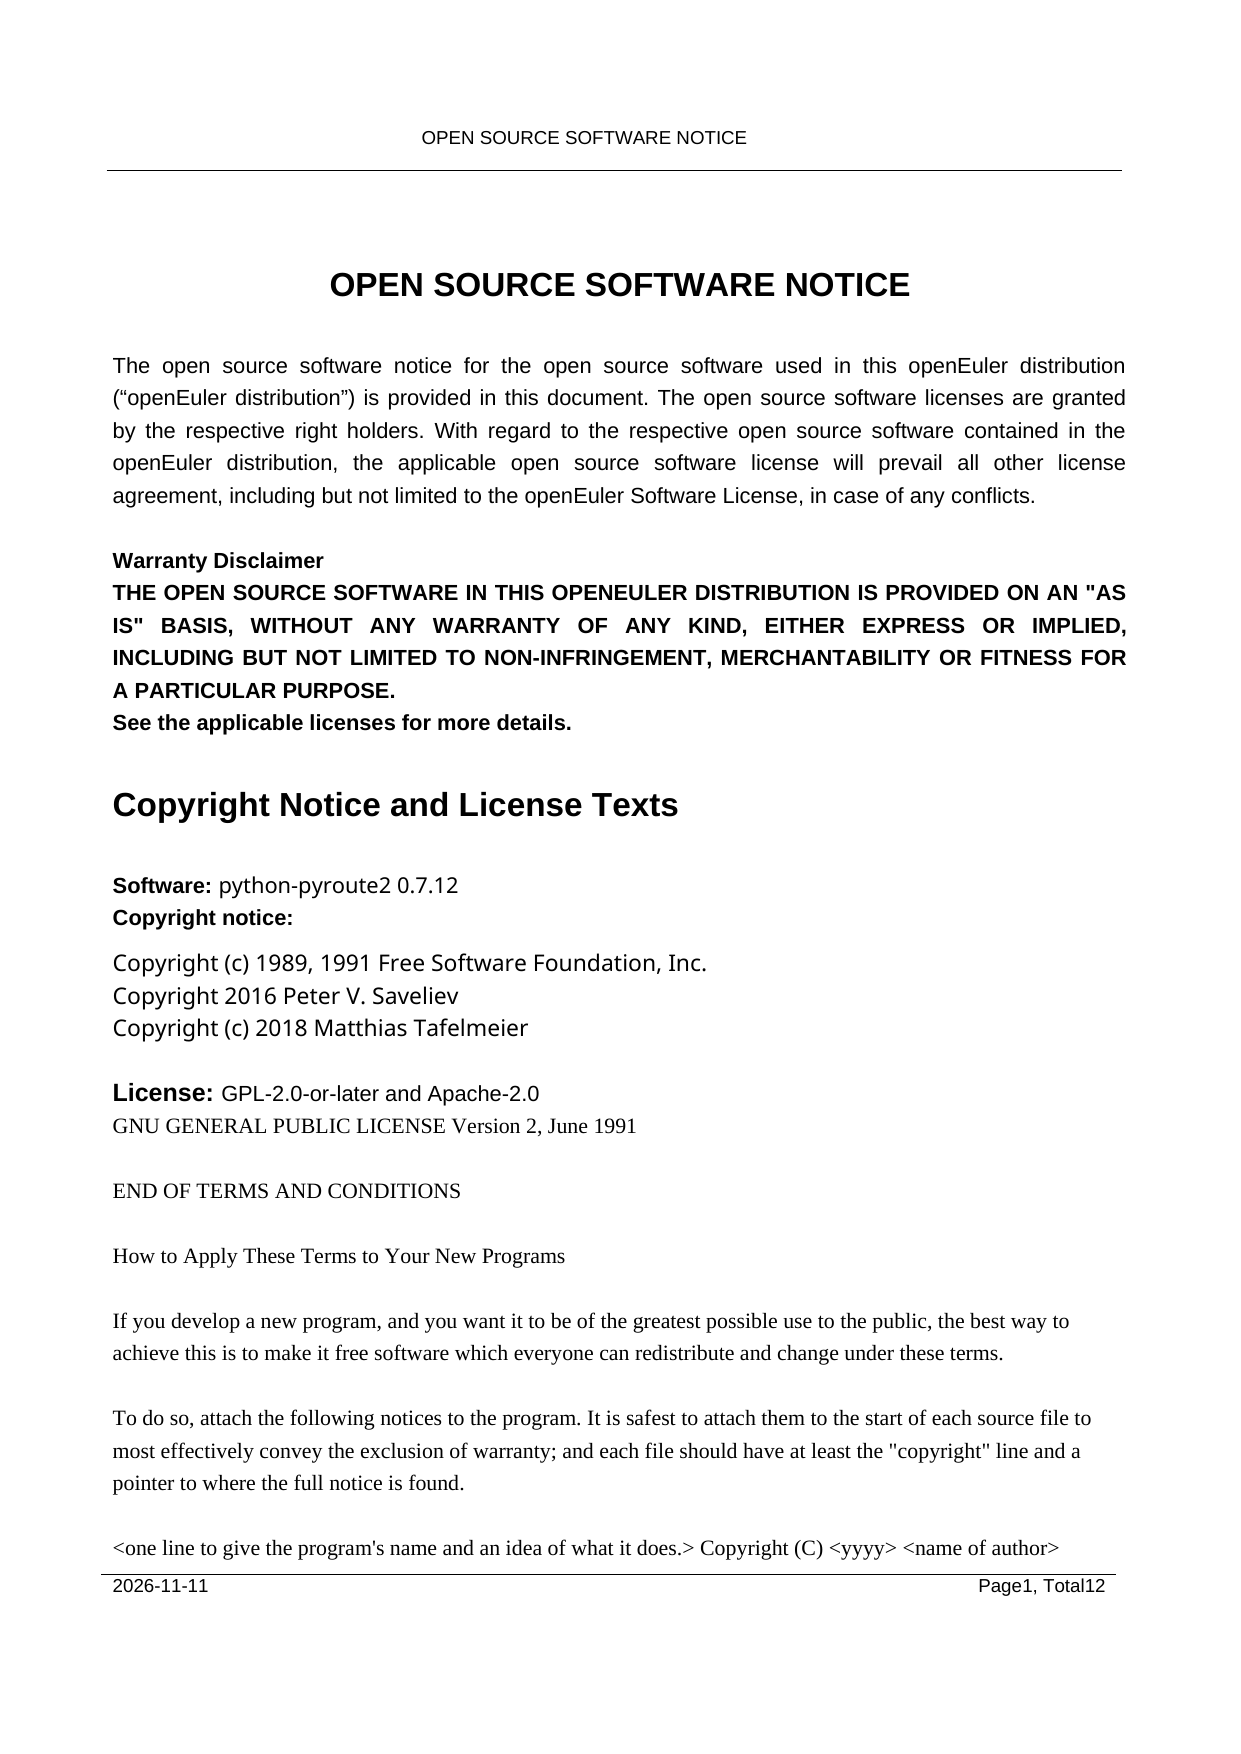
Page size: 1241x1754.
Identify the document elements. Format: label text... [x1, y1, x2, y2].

text Warranty Disclaimer [112, 544, 1128, 576]
text Copyright (c) 1989, 1991 Free Software Foundation, Inc. Copyright 2016 Peter V. Saveliev Copyright (c) 2018 Matthias Tafelmeier [112, 947, 1128, 1077]
text Copyright Notice and License Texts [112, 771, 1128, 836]
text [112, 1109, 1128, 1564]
text Copyright notice: [112, 901, 1128, 934]
text The open source software notice for the open source software used in this openEuler distribution (“openEuler distribution”) is provided in this document. The open source software licenses are granted by the respective right holders. With regard to the respective open source software contained in the openEuler distribution, the applicable open source software license will prevail all other license agreement, including but not limited to the openEuler Software License, in case of any conflicts. [112, 349, 1128, 511]
text License: GPL-2.0-or-later and Apache-2.0 [112, 1077, 1128, 1109]
text OPEN SOURCE SOFTWARE NOTICE [112, 251, 1128, 316]
title Software: python-pyroute2 0.7.12 [112, 869, 1128, 901]
text THE OPEN SOURCE SOFTWARE IN THIS OPENEULER DISTRIBUTION IS PROVIDED ON AN "AS IS" BASIS, WITHOUT ANY WARRANTY OF ANY KIND, EITHER EXPRESS OR IMPLIED, INCLUDING BUT NOT LIMITED TO NON-INFRINGEMENT, MERCHANTABILITY OR FITNESS FOR A PARTICULAR PURPOSE. See the applicable licenses for more details. [112, 576, 1128, 739]
